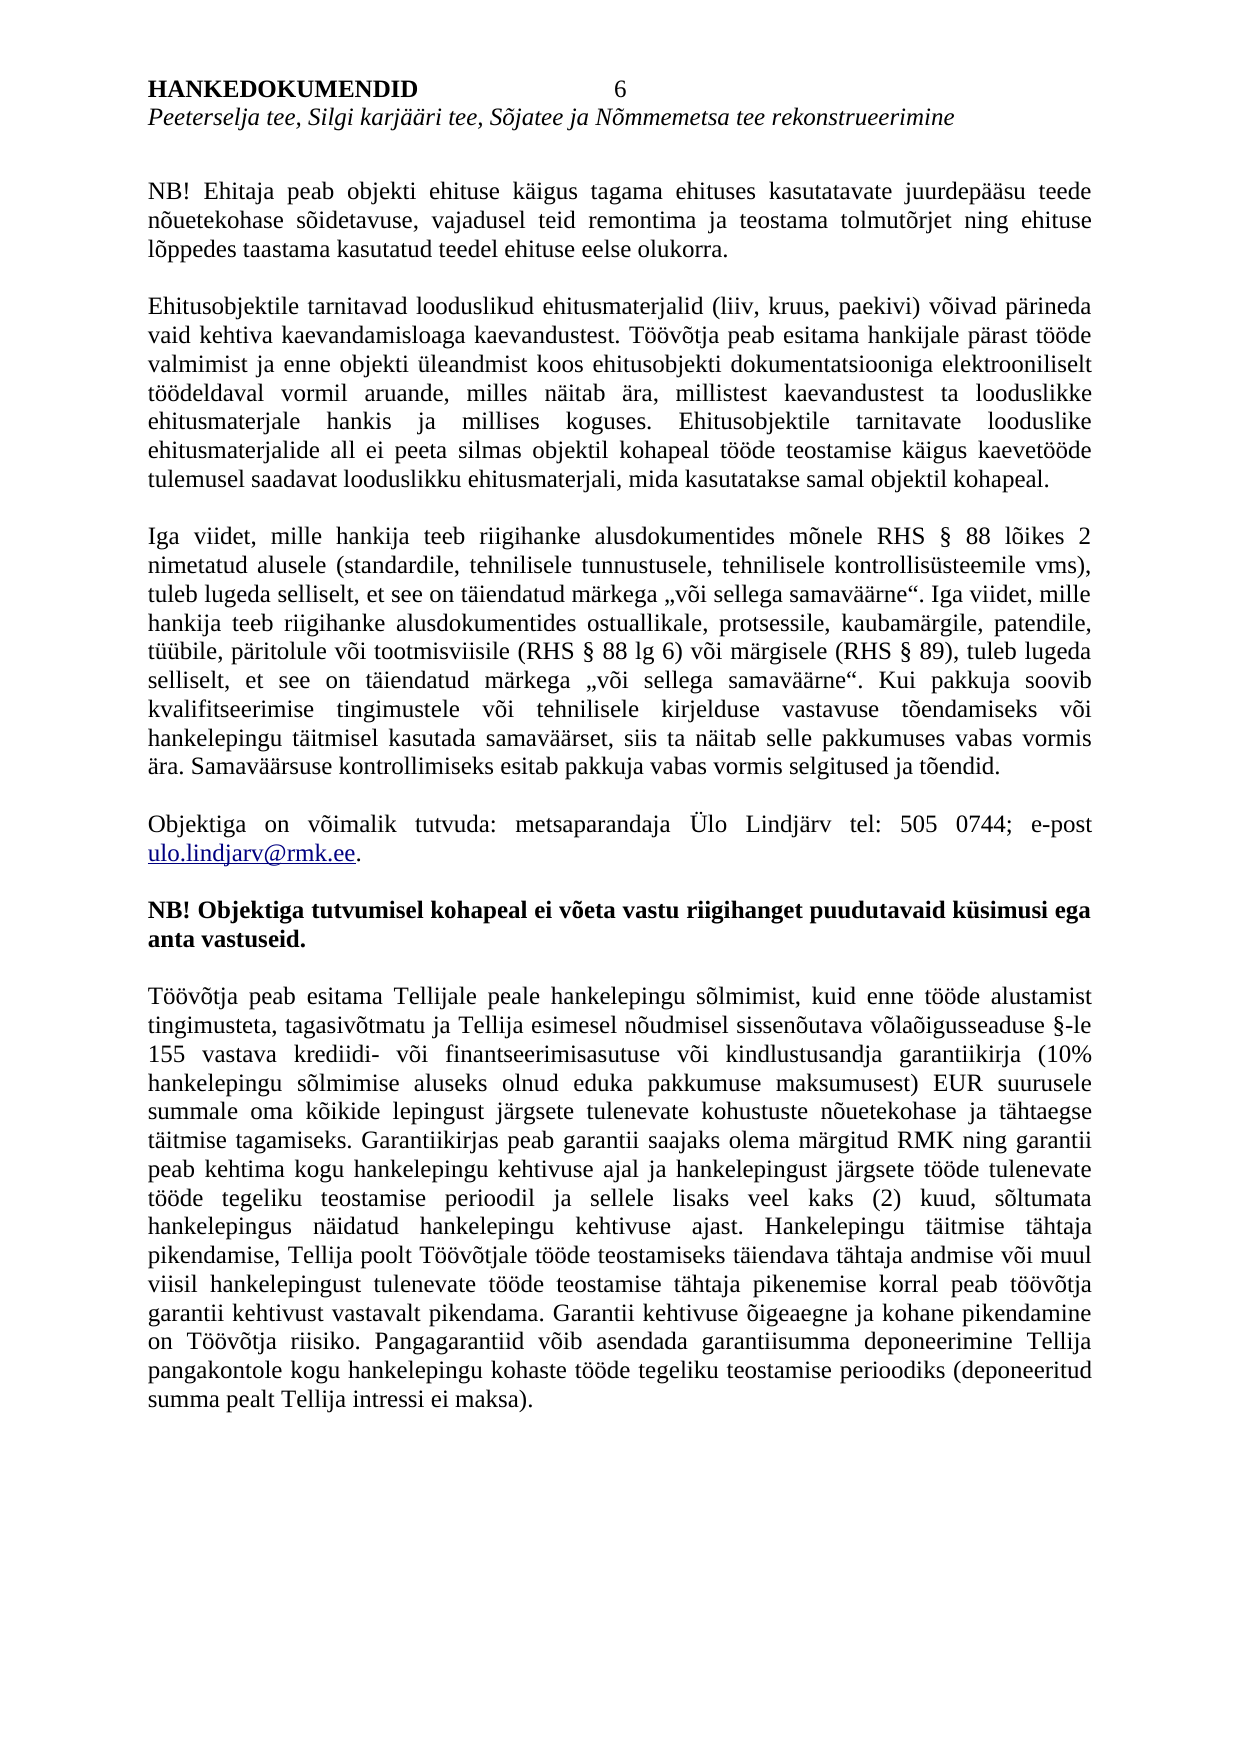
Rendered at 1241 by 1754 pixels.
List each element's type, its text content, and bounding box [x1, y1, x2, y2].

text Ehitusobjektile tarnitavad looduslikud ehitusmaterjalid (liiv, kruus, paekivi) võivad pärineda vaid kehtiva kaevandamisloaga kaevandustest. Töövõtja peab esitama hankijale pärast tööde valmimist ja enne objekti üleandmist koos ehitusobjekti dokumentatsiooniga elektrooniliselt töödeldaval vormil aruande, milles näitab ära, millistest kaevandustest ta looduslikke ehitusmaterjale hankis ja millises koguses. Ehitusobjektile tarnitavate looduslike ehitusmaterjalide all ei peeta silmas objektil kohapeal tööde teostamise käigus kaevetööde tulemusel saadavat looduslikku ehitusmaterjali, mida kasutatakse samal objektil kohapeal. [148, 291, 1093, 493]
text Töövõtja peab esitama Tellijale peale hankelepingu sõlmimist, kuid enne tööde alustamist tingimusteta, tagasivõtmatu ja Tellija esimesel nõudmisel sissenõutava võlaõigusseaduse §-le 155 vastava krediidi- või finantseerimisasutuse või kindlustusandja garantiikirja (10% hankelepingu sõlmimise aluseks olnud eduka pakkumuse maksumusest) EUR suurusele summale oma kõikide lepingust järgsete tulenevate kohustuste nõuetekohase ja tähtaegse täitmise tagamiseks. Garantiikirjas peab garantii saajaks olema märgitud RMK ning garantii peab kehtima kogu hankelepingu kehtivuse ajal ja hankelepingust järgsete tööde tulenevate tööde tegeliku teostamise perioodil ja sellele lisaks veel kaks (2) kuud, sõltumata hankelepingus näidatud hankelepingu kehtivuse ajast. Hankelepingu täitmise tähtaja pikendamise, Tellija poolt Töövõtjale tööde teostamiseks täiendava tähtaja andmise või muul viisil hankelepingust tulenevate tööde teostamise tähtaja pikenemise korral peab töövõtja garantii kehtivust vastavalt pikendama. Garantii kehtivuse õigeaegne ja kohane pikendamine on Töövõtja riisiko. Pangagarantiid võib asendada garantiisumma deponeerimine Tellija pangakontole kogu hankelepingu kohaste tööde tegeliku teostamise perioodiks (deponeeritud summa pealt Tellija intressi ei maksa). [148, 981, 1093, 1413]
text NB! Ehitaja peab objekti ehituse käigus tagama ehituses kasutatavate juurdepääsu teede nõuetekohase sõidetavuse, vajadusel teid remontima ja teostama tolmutõrjet ning ehituse lõppedes taastama kasutatud teedel ehituse eelse olukorra. [148, 176, 1093, 263]
text Objektiga on võimalik tutvuda: metsaparandaja Ülo Lindjärv tel: 505 0744; e-post ulo.lindjarv@rmk.ee. [148, 809, 1093, 866]
text NB! Objektiga tutvumisel kohapeal ei võeta vastu riigihanget puudutavaid küsimusi ega anta vastuseid. [148, 895, 1093, 953]
text Iga viidet, mille hankija teeb riigihanke alusdokumentides mõnele RHS § 88 lõikes 2 nimetatud alusele (standardile, tehnilisele tunnustusele, tehnilisele kontrollisüsteemile vms), tuleb lugeda selliselt, et see on täiendatud märkega „või sellega samaväärne“. Iga viidet, mille hankija teeb riigihanke alusdokumentides ostuallikale, protsessile, kaubamärgile, patendile, tüübile, päritolule või tootmisviisile (RHS § 88 lg 6) või märgisele (RHS § 89), tuleb lugeda selliselt, et see on täiendatud märkega „või sellega samaväärne“. Kui pakkuja soovib kvalifitseerimise tingimustele või tehnilisele kirjelduse vastavuse tõendamiseks või hankelepingu täitmisel kasutada samaväärset, siis ta näitab selle pakkumuses vabas vormis ära. Samaväärsuse kontrollimiseks esitab pakkuja vabas vormis selgitused ja tõendid. [148, 521, 1093, 780]
